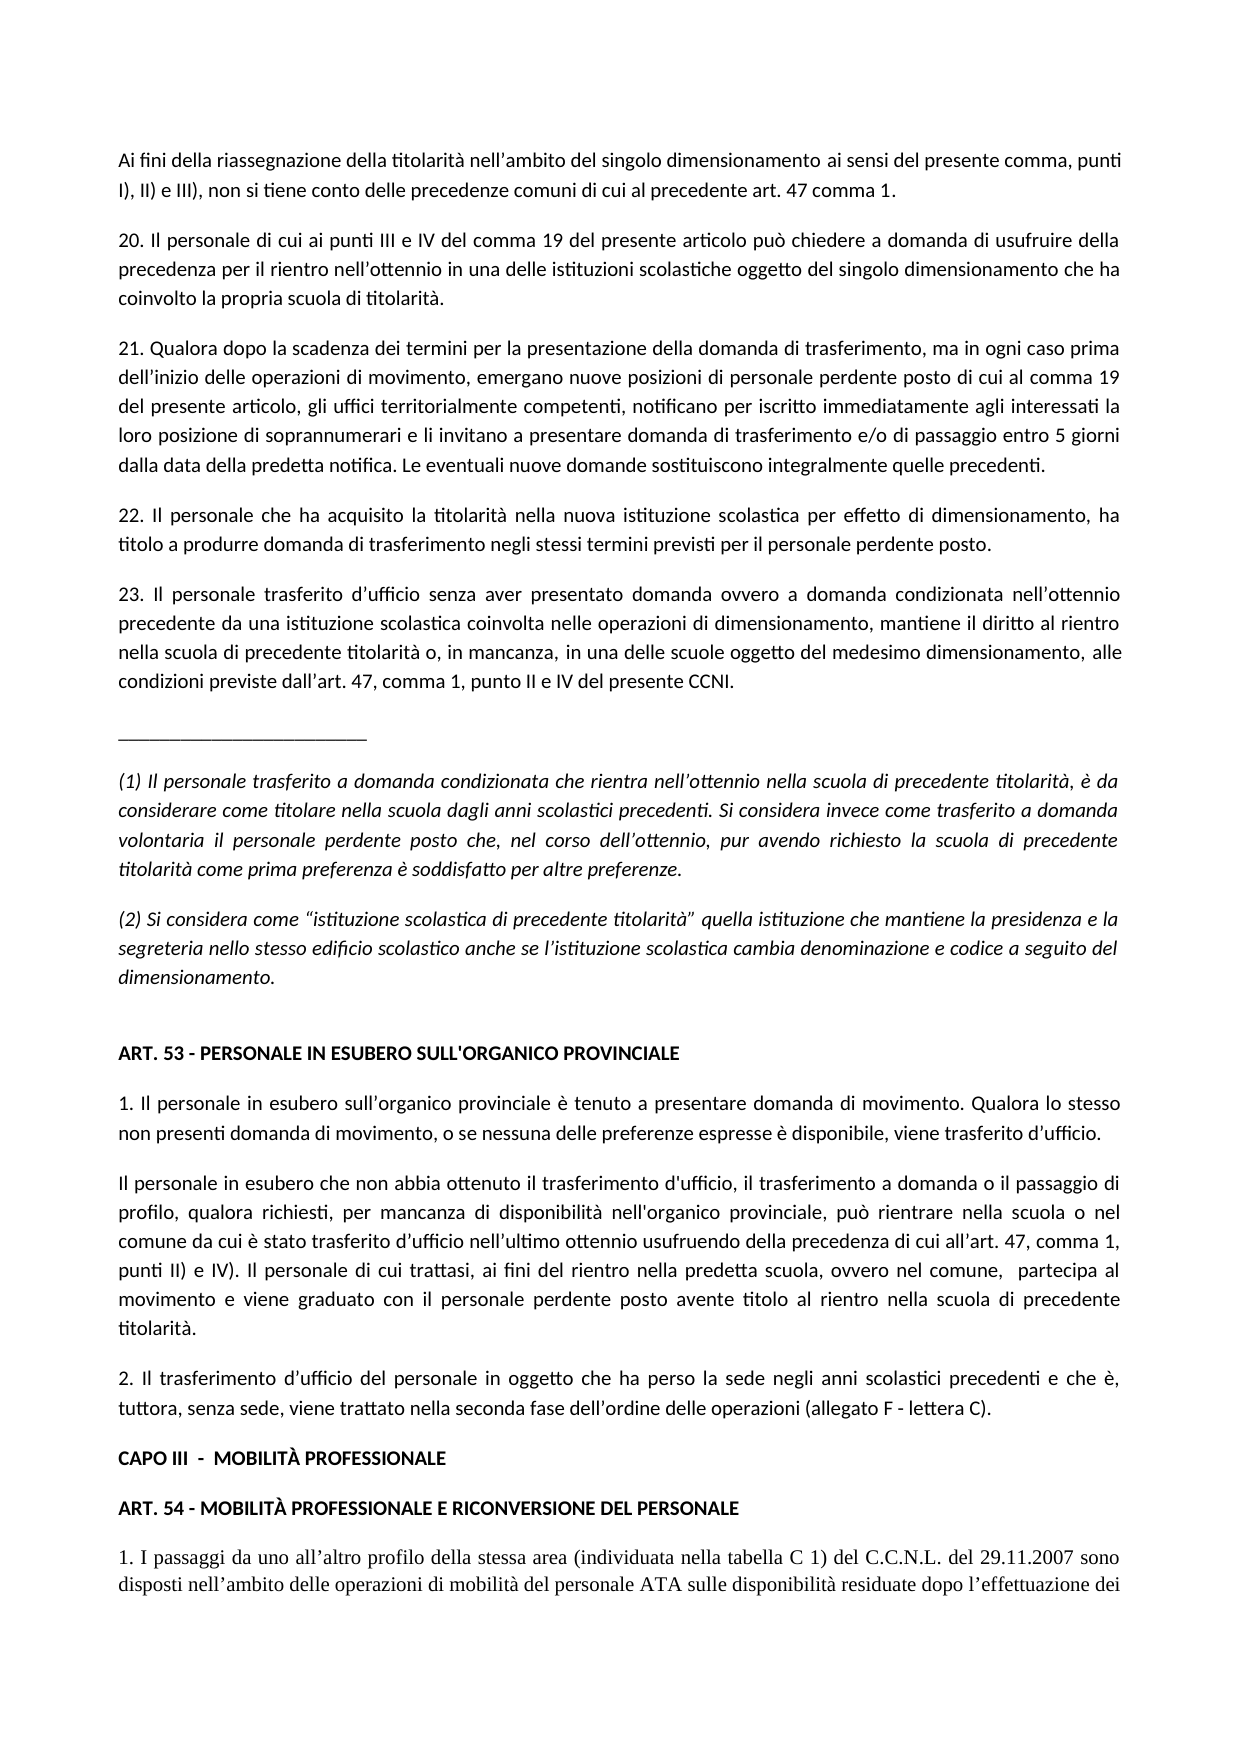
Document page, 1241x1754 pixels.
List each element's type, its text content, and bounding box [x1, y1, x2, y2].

text ART. 53 - PERSONALE IN ESUBERO SULL'ORGANICO PROVINCIALE [118, 1041, 1122, 1066]
text 21. Qualora dopo la scadenza dei termini per la presentazione della domanda di trasferimento, ma in ogni caso prima dell’inizio delle operazioni di movimento, emergano nuove posizioni di personale perdente posto di cui al comma 19 del presente articolo, gli uffici territorialmente competenti, notificano per iscritto immediatamente agli interessati la loro posizione di soprannumerari e li invitano a presentare domanda di trasferimento e/o di passaggio entro 5 giorni dalla data della predetta notifica. Le eventuali nuove domande sostituiscono integralmente quelle precedenti. [118, 335, 1122, 477]
text (1) Il personale trasferito a domanda condizionata che rientra nell’ottennio nella scuola di precedente titolarità, è da considerare come titolare nella scuola dagli anni scolastici precedenti. Si considera invece come trasferito a domanda volontaria il personale perdente posto che, nel corso dell’ottennio, pur avendo richiesto la scuola di precedente titolarità come prima preferenza è soddisfatto per altre preferenze. [118, 768, 1122, 881]
text ART. 54 - MOBILITÀ PROFESSIONALE E RICONVERSIONE DEL PERSONALE [118, 1495, 1122, 1520]
text 23. Il personale trasferito d’ufficio senza aver presentato domanda ovvero a domanda condizionata nell’ottennio precedente da una istituzione scolastica coinvolta nelle operazioni di dimensionamento, mantiene il diritto al rientro nella scuola di precedente titolarità o, in mancanza, in una delle scuole oggetto del medesimo dimensionamento, alle condizioni previste dall’art. 47, comma 1, punto II e IV del presente CCNI. [118, 581, 1122, 694]
text 1. Il personale in esubero sull’organico provinciale è tenuto a presentare domanda di movimento. Qualora lo stesso non presenti domanda di movimento, o se nessuna delle preferenze espresse è disponibile, viene trasferito d’ufficio. [118, 1091, 1122, 1145]
text Il personale in esubero che non abbia ottenuto il trasferimento d'ufficio, il trasferimento a domanda o il passaggio di profilo, qualora richiesti, per mancanza di disponibilità nell'organico provinciale, può rientrare nella scuola o nel comune da cui è stato trasferito d’ufficio nell’ultimo ottennio usufruendo della precedenza di cui all’art. 47, comma 1, punti II) e IV). Il personale di cui trattasi, ai fini del rientro nella predetta scuola, ovvero nel comune, partecipa al movimento e viene graduato con il personale perdente posto avente titolo al rientro nella scuola di precedente titolarità. [118, 1170, 1122, 1341]
text (2) Si considera come “istituzione scolastica di precedente titolarità” quella istituzione che mantiene la presidenza e la segreteria nello stesso edificio scolastico anche se l’istituzione scolastica cambia denominazione e codice a seguito del dimensionamento. [118, 906, 1122, 990]
text 22. Il personale che ha acquisito la titolarità nella nuova istituzione scolastica per effetto di dimensionamento, ha titolo a produrre domanda di trasferimento negli stessi termini previsti per il personale perdente posto. [118, 502, 1122, 556]
text 2. Il trasferimento d’ufficio del personale in oggetto che ha perso la sede negli anni scolastici precedenti e che è, tuttora, senza sede, viene trattato nella seconda fase dell’ordine delle operazioni (allegato F - lettera C). [118, 1366, 1122, 1420]
text 20. Il personale di cui ai punti III e IV del comma 19 del presente articolo può chiedere a domanda di usufruire della precedenza per il rientro nell’ottennio in una delle istituzioni scolastiche oggetto del singolo dimensionamento che ha coinvolto la propria scuola di titolarità. [118, 227, 1122, 311]
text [118, 1545, 1122, 1596]
text CAPO III - MOBILITÀ PROFESSIONALE [118, 1445, 1122, 1470]
text Ai fini della riassegnazione della titolarità nell’ambito del singolo dimensionamento ai sensi del presente comma, punti I), II) e III), non si tiene conto delle precedenze comuni di cui al precedente art. 47 comma 1. [118, 148, 1122, 202]
text ________________________ [118, 718, 1122, 744]
